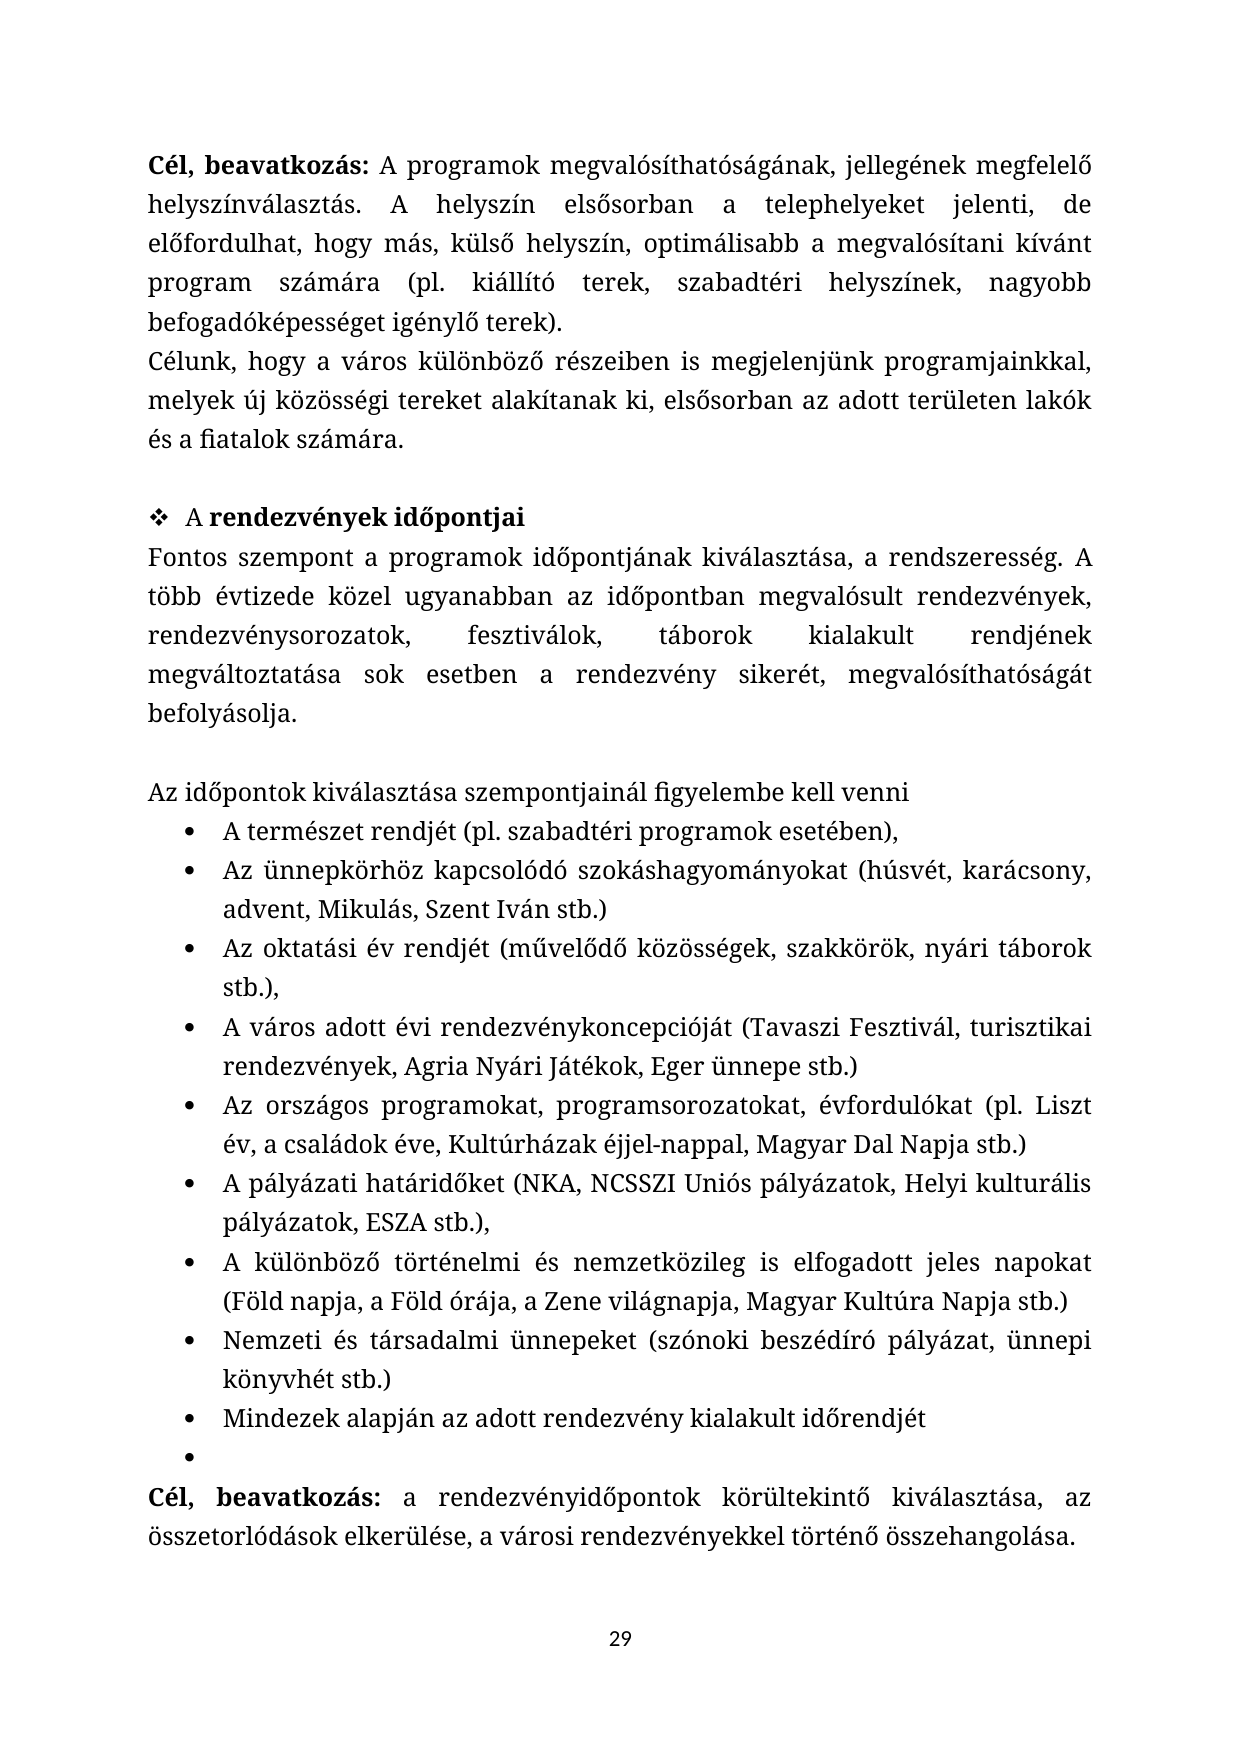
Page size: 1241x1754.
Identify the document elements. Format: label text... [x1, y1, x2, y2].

text Célunk, hogy a város különböző részeiben is megjelenjünk programjainkkal, melyek új közösségi tereket alakítanak ki, elsősorban az adott területen lakók és a fiatalok számára. [148, 343, 1093, 456]
list Az országos programokat, programsorozatokat, évfordulókat (pl. Liszt év, a családok éve, Kultúrházak éjjel-nappal, Magyar Dal Napja stb.) [185, 1088, 1093, 1161]
list Nemzeti és társadalmi ünnepeket (szónoki beszédíró pályázat, ünnepi könyvhét stb.) [185, 1323, 1093, 1396]
text Fontos szempont a programok időpontjának kiválasztása, a rendszeresség. A több évtizede közel ugyanabban az időpontban megvalósult rendezvények, rendezvénysorozatok, fesztiválok, táborok kialakult rendjének megváltoztatása sok esetben a rendezvény sikerét, megvalósíthatóságát befolyásolja. [148, 539, 1093, 730]
list Cél, beavatkozás: a rendezvényidőpontok körültekintő kiválasztása, az összetorlódások elkerülése, a városi rendezvényekkel történő összehangolása. [148, 1479, 1093, 1552]
list Az oktatási év rendjét (művelődő közösségek, szakkörök, nyári táborok stb.), [185, 931, 1093, 1004]
text Az időpontok kiválasztása szempontjainál figyelembe kell venni [148, 774, 1093, 808]
list A különböző történelmi és nemzetközileg is elfogadott jeles napokat (Föld napja, a Föld órája, a Zene világnapja, Magyar Kultúra Napja stb.) [185, 1244, 1093, 1317]
list Mindezek alapján az adott rendezvény kialakult időrendjét [185, 1401, 1093, 1435]
list A rendezvények időpontjai [148, 500, 1093, 534]
list Az ünnepkörhöz kapcsolódó szokáshagyományokat (húsvét, karácsony, advent, Mikulás, Szent Iván stb.) [185, 853, 1093, 926]
list A természet rendjét (pl. szabadtéri programok esetében), [185, 813, 1093, 847]
list A város adott évi rendezvénykoncepcióját (Tavaszi Fesztivál, turisztikai rendezvények, Agria Nyári Játékok, Eger ünnepe stb.) [185, 1009, 1093, 1082]
text Cél, beavatkozás: A programok megvalósíthatóságának, jellegének megfelelő helyszínválasztás. A helyszín elsősorban a telephelyeket jelenti, de előfordulhat, hogy más, külső helyszín, optimálisabb a megvalósítani kívánt program számára (pl. kiállító terek, szabadtéri helyszínek, nagyobb befogadóképességet igénylő terek). [148, 148, 1093, 338]
list A pályázati határidőket (NKA, NCSSZI Uniós pályázatok, Helyi kulturális pályázatok, ESZA stb.), [185, 1166, 1093, 1239]
